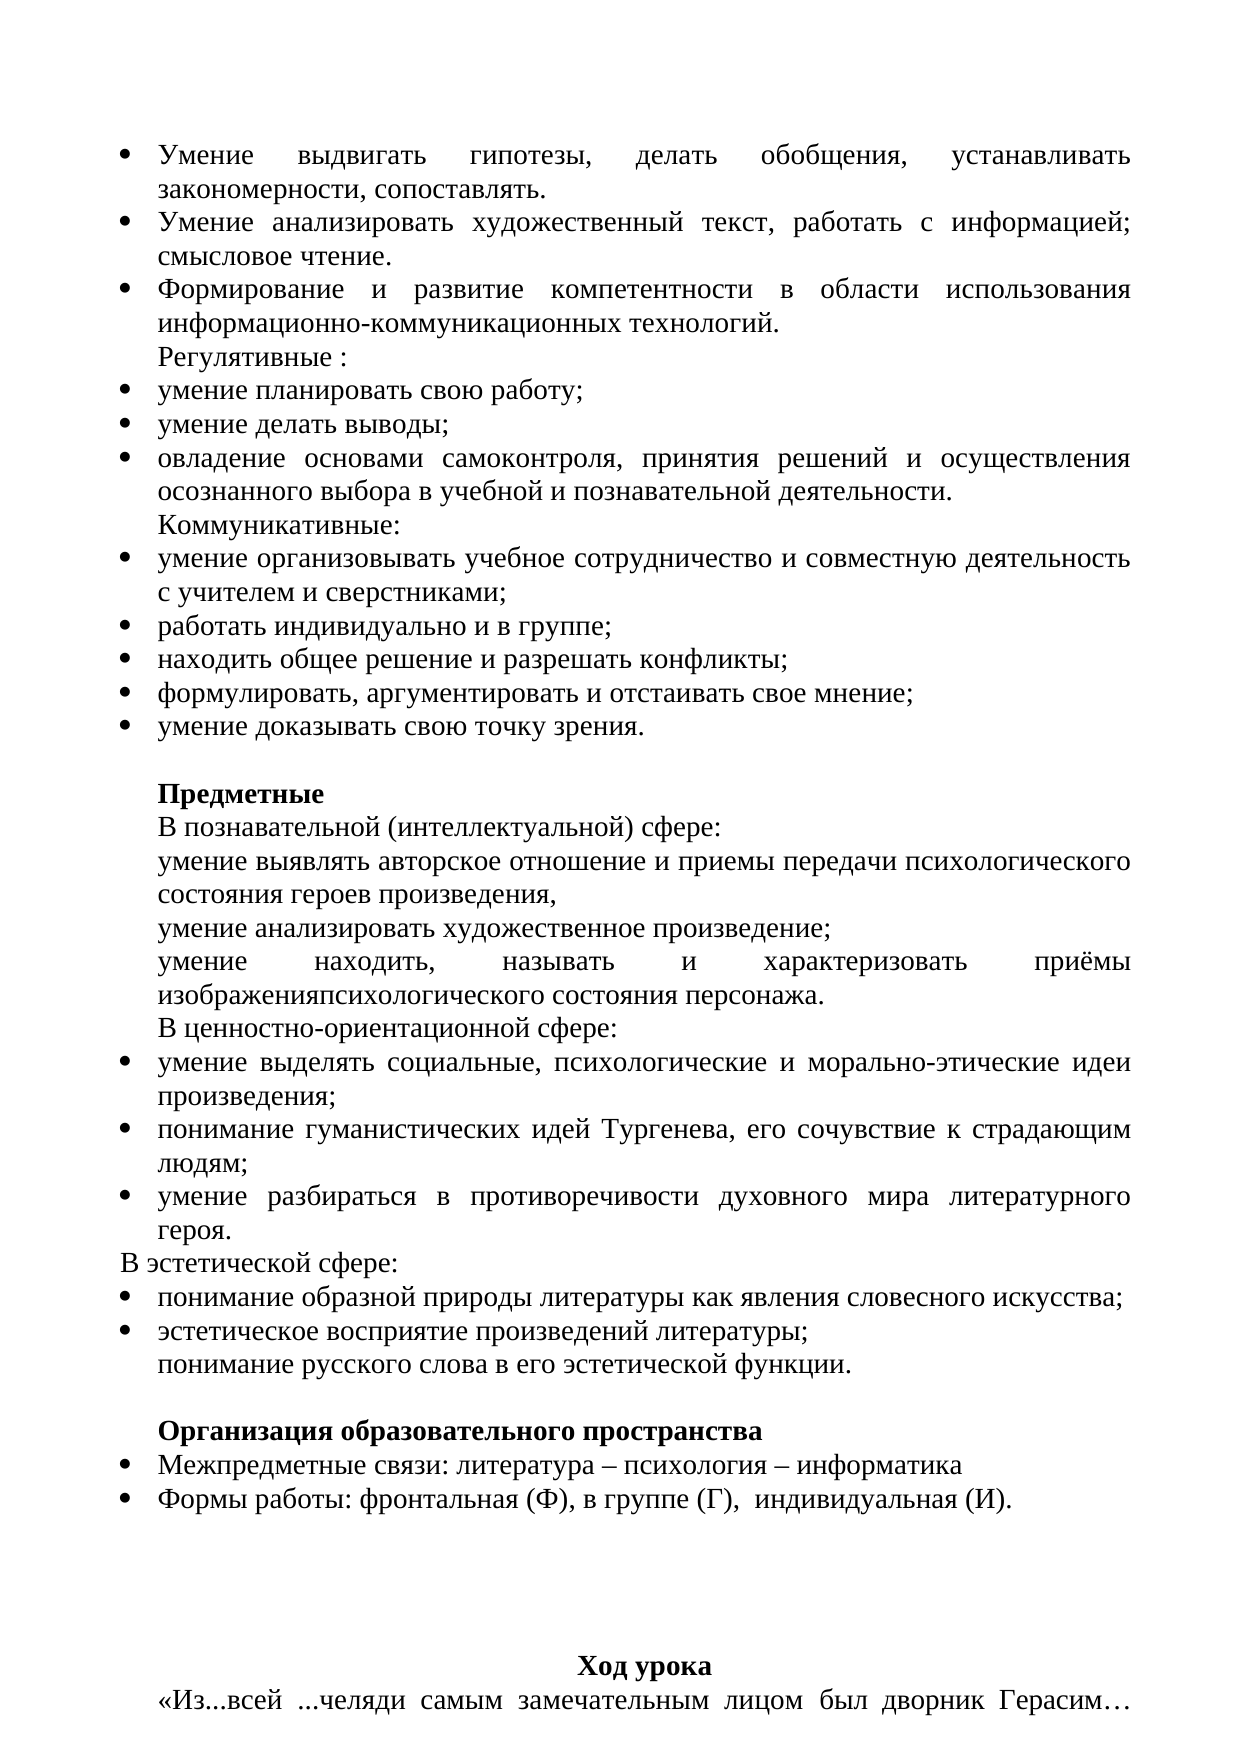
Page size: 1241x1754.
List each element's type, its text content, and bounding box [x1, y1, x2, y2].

list понимание образной природы литературы как явления словесного искусства; [120, 1279, 1132, 1313]
list Формы работы: фронтальная (Ф), в группе (Г), индивидуальная (И). [120, 1481, 1132, 1514]
list умение доказывать свою точку зрения. [120, 708, 1132, 742]
text умение выявлять авторское отношение и приемы передачи психологического состояния героев произведения, [157, 843, 1132, 910]
list Межпредметные связи: литература – психология – информатика [120, 1447, 1132, 1481]
list находить общее решение и разрешать конфликты; [120, 641, 1132, 675]
list умение выделять социальные, психологические и морально-этические идеи произведения; [120, 1044, 1132, 1111]
text В эстетической сфере: [120, 1246, 1132, 1279]
list Формирование и развитие компетентности в области использования информационно-коммуникационных технологий. [120, 272, 1132, 339]
list Умение выдвигать гипотезы, делать обобщения, устанавливать закономерности, сопоставлять. [120, 137, 1132, 204]
text Регулятивные : [157, 339, 1132, 372]
list умение делать выводы; [120, 406, 1132, 440]
text понимание русского слова в его эстетической функции. [157, 1346, 1132, 1380]
list работать индивидуально и в группе; [120, 608, 1132, 641]
text В познавательной (интеллектуальной) сфере: [157, 809, 1132, 843]
list Умение анализировать художественный текст, работать с информацией; смысловое чтение. [120, 204, 1132, 272]
text В ценностно-ориентационной сфере: [157, 1011, 1132, 1044]
text Ход урока [157, 1648, 1132, 1682]
list овладение основами самоконтроля, принятия решений и осуществления осознанного выбора в учебной и познавательной деятельности. [120, 440, 1132, 507]
list умение планировать свою работу; [120, 372, 1132, 406]
list умение организовывать учебное сотрудничество и совместную деятельность с учителем и сверстниками; [120, 540, 1132, 608]
text Предметные [157, 776, 1132, 809]
list умение разбираться в противоречивости духовного мира литературного героя. [120, 1178, 1132, 1246]
text умение находить, называть и характеризовать приёмы изображенияпсихологического состояния персонажа. [157, 943, 1132, 1011]
text Коммуникативные: [157, 507, 1132, 540]
text Организация образовательного пространства [157, 1413, 1132, 1447]
list эстетическое восприятие произведений литературы; [120, 1313, 1132, 1346]
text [157, 1682, 1132, 1716]
list понимание гуманистических идей Тургенева, его сочувствие к страдающим людям; [120, 1111, 1132, 1178]
list формулировать, аргументировать и отстаивать свое мнение; [120, 675, 1132, 708]
text умение анализировать художественное произведение; [157, 910, 1132, 943]
